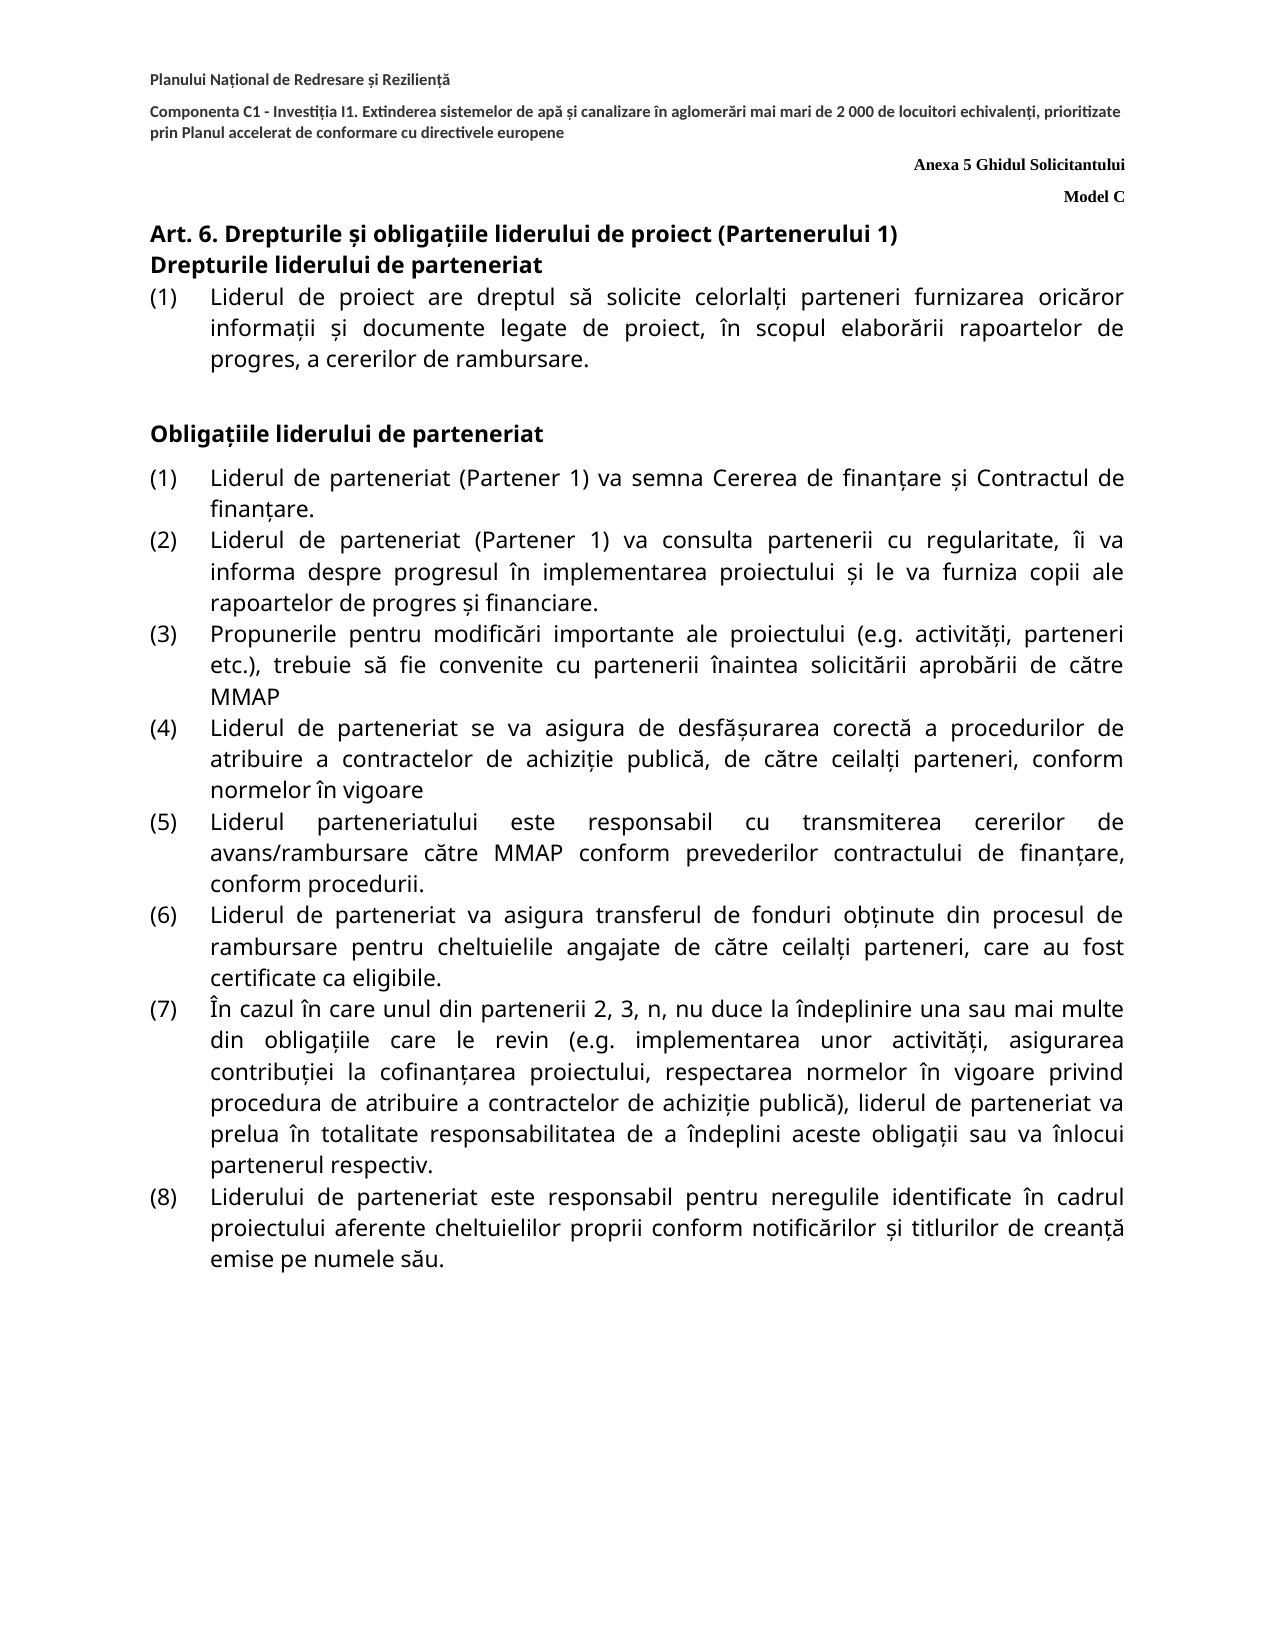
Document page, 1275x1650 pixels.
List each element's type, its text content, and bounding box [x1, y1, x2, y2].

subtitle Liderul de parteneriat va asigura transferul de fonduri obținute din procesul de rambursare pentru cheltuielile angajate de către ceilalți parteneri, care au fost certificate ca eligibile. [150, 899, 1125, 993]
subtitle Liderul parteneriatului este responsabil cu transmiterea cererilor de avans/rambursare către MMAP conform prevederilor contractului de finanţare, conform procedurii. [150, 806, 1125, 899]
subtitle Liderului de parteneriat este responsabil pentru neregulile identificate în cadrul proiectului aferente cheltuielilor proprii conform notificărilor și titlurilor de creanță emise pe numele său. [150, 1181, 1125, 1274]
subtitle Liderul de parteneriat (Partener 1) va consulta partenerii cu regularitate, îi va informa despre progresul în implementarea proiectului şi le va furniza copii ale rapoartelor de progres şi financiare. [150, 524, 1125, 618]
subtitle Liderul de parteneriat se va asigura de desfășurarea corectă a procedurilor de atribuire a contractelor de achiziție publică, de către ceilalți parteneri, conform normelor în vigoare [150, 712, 1125, 806]
subtitle Liderul de parteneriat (Partener 1) va semna Cererea de finanţare şi Contractul de finanţare. [150, 462, 1125, 524]
subtitle Liderul de proiect are dreptul să solicite celorlalți parteneri furnizarea oricăror informații şi documente legate de proiect, în scopul elaborării rapoartelor de progres, a cererilor de rambursare. [150, 281, 1125, 374]
subtitle Drepturile liderului de parteneriat [150, 249, 1125, 281]
subtitle În cazul în care unul din partenerii 2, 3, n, nu duce la îndeplinire una sau mai multe din obligaţiile care le revin (e.g. implementarea unor activități, asigurarea contribuţiei la cofinanțarea proiectului, respectarea normelor în vigoare privind procedura de atribuire a contractelor de achiziție publică), liderul de parteneriat va prelua în totalitate responsabilitatea de a îndeplini aceste obligații sau va înlocui partenerul respectiv. [150, 993, 1125, 1181]
subtitle Propunerile pentru modificări importante ale proiectului (e.g. activități, parteneri etc.), trebuie să fie convenite cu partenerii înaintea solicitării aprobării de către MMAP [150, 618, 1125, 712]
subtitle Art. 6. Drepturile şi obligaţiile liderului de proiect (Partenerului 1) [150, 218, 1125, 249]
subtitle Obligaţiile liderului de parteneriat [150, 418, 1125, 449]
